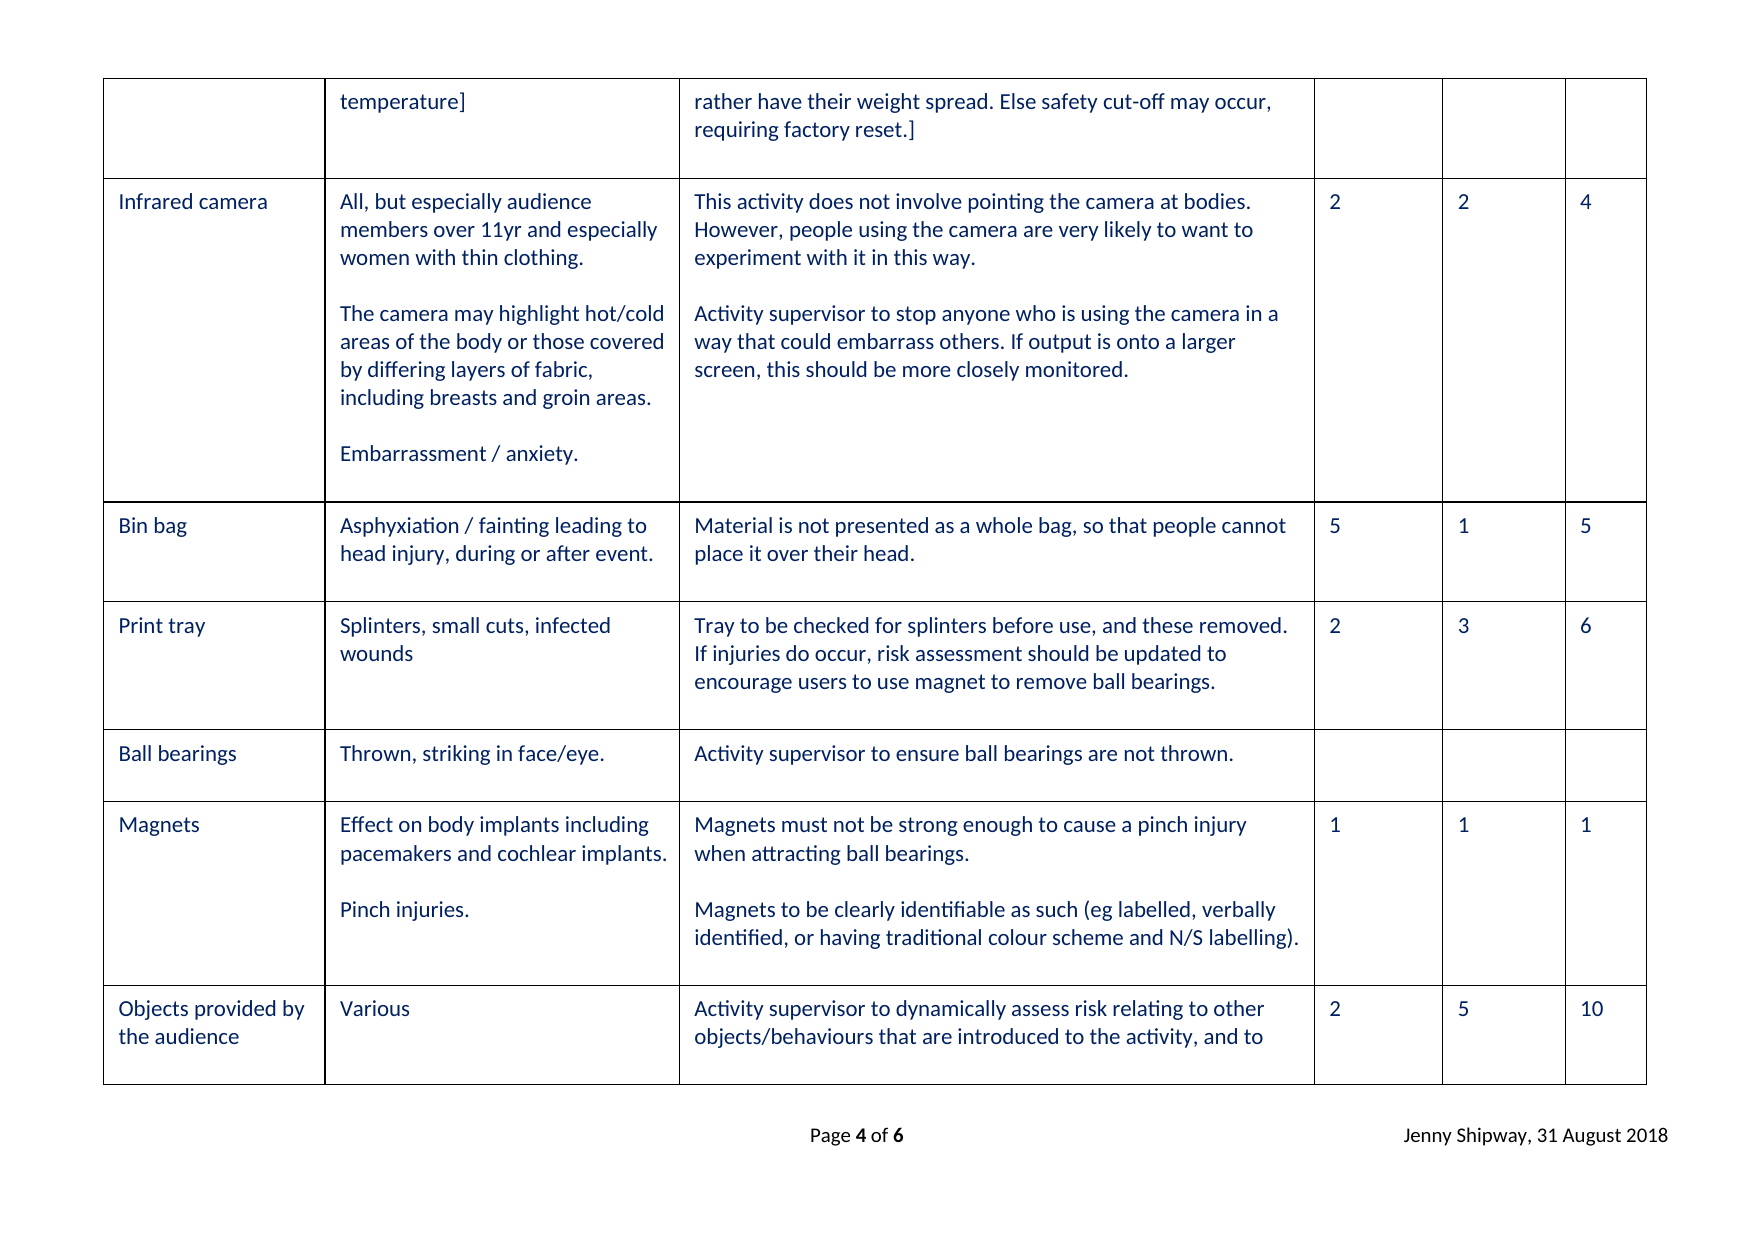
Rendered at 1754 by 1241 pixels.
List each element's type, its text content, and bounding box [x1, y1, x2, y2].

table_cell [1443, 730, 1565, 801]
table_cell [326, 79, 679, 177]
table_cell 1 [1443, 503, 1565, 601]
table_cell Material is not presented as a whole bag, so that people cannot place it over their head. [680, 503, 1314, 601]
table_cell Splinters, small cuts, infected wounds [326, 602, 679, 729]
table_cell Various [326, 986, 679, 1084]
table_cell 2 [1443, 179, 1565, 501]
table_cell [104, 986, 324, 1084]
table_cell Tray to be checked for splinters before use, and these removed. If injuries do occur, risk assessment should be updated to encourage users to use magnet to remove ball bearings. [680, 602, 1314, 729]
table_cell Thrown, striking in face/eye. [326, 730, 679, 801]
table_cell Magnets must not be strong enough to cause a pinch injury when attracting ball bearings. Magnets to be clearly identifiable as such (eg labelled, verbally identified, or having traditional colour scheme and N/S labelling). [680, 802, 1314, 984]
table_cell Magnets [104, 802, 324, 984]
table_cell Bin bag [104, 503, 324, 601]
table_cell 3 [1443, 602, 1565, 729]
table_cell 2 [1566, 79, 1646, 177]
table_cell 1 [1315, 79, 1442, 177]
table_cell 1 [1566, 802, 1646, 984]
table_cell Asphyxiation / fainting leading to head injury, during or after event. [326, 503, 679, 601]
table_cell 5 [1315, 503, 1442, 601]
table_cell This activity does not involve pointing the camera at bodies. However, people using the camera are very likely to want to experiment with it in this way. Activity supervisor to stop anyone who is using the camera in a way that could embarrass others. If output is onto a larger screen, this should be more closely monitored. [680, 179, 1314, 501]
table_cell [1315, 730, 1442, 801]
table_cell Effect on body implants including pacemakers and cochlear implants. Pinch injuries. [326, 802, 679, 984]
table_cell Ball bearings [104, 730, 324, 801]
table_cell 5 [1443, 986, 1565, 1084]
table_cell 1 [1315, 802, 1442, 984]
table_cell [680, 986, 1314, 1084]
table_cell 1 [1443, 802, 1565, 984]
table_cell 2 [1315, 986, 1442, 1084]
table_cell 6 [1566, 602, 1646, 729]
table_cell [1566, 730, 1646, 801]
table_cell Activity supervisor to ensure ball bearings are not thrown. [680, 730, 1314, 801]
table_cell 10 [1566, 986, 1646, 1084]
table_cell Infrared camera [104, 179, 324, 501]
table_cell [680, 79, 1314, 177]
table_cell 2 [1315, 179, 1442, 501]
table_cell 2 [1443, 79, 1565, 177]
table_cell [104, 79, 324, 177]
table_cell 5 [1566, 503, 1646, 601]
table_cell Print tray [104, 602, 324, 729]
table_cell 4 [1566, 179, 1646, 501]
table_cell 2 [1315, 602, 1442, 729]
table_cell All, but especially audience members over 11yr and especially women with thin clothing. The camera may highlight hot/cold areas of the body or those covered by differing layers of fabric, including breasts and groin areas. Embarrassment / anxiety. [326, 179, 679, 501]
